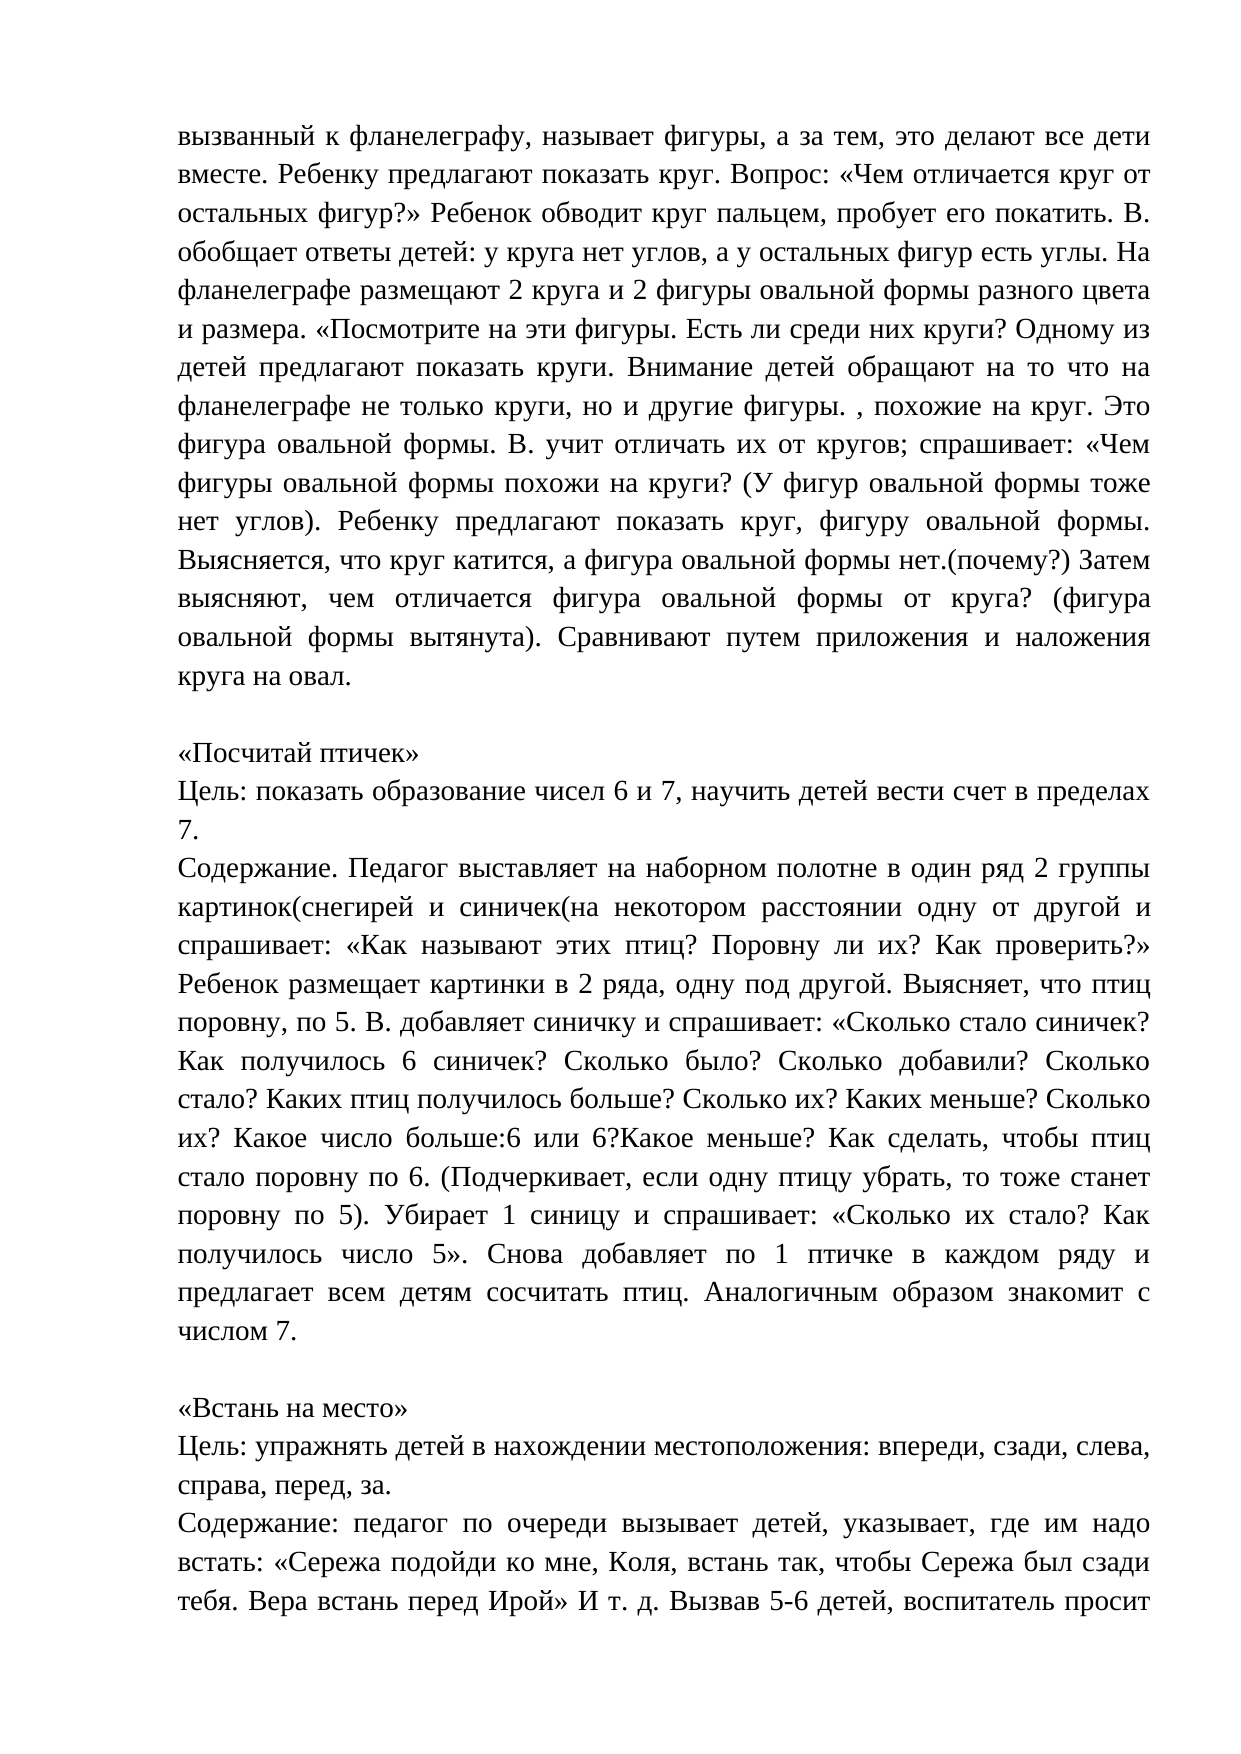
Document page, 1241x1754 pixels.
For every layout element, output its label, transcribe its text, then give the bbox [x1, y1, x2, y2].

text Содержание. Педагог выставляет на наборном полотне в один ряд 2 группы картинок(снегирей и синичек(на некотором расстоянии одну от другой и спрашивает: «Как называют этих птиц? Поровну ли их? Как проверить?» Ребенок размещает картинки в 2 ряда, одну под другой. Выясняет, что птиц поровну, по 5. В. добавляет синичку и спрашивает: «Сколько стало синичек? Как получилось 6 синичек? Сколько было? Сколько добавили? Сколько стало? Каких птиц получилось больше? Сколько их? Каких меньше? Сколько их? Какое число больше:6 или 6?Какое меньше? Как сделать, чтобы птиц стало поровну по 6. (Подчеркивает, если одну птицу убрать, то тоже станет поровну по 5). Убирает 1 синицу и спрашивает: «Сколько их стало? Как получилось число 5». Снова добавляет по 1 птичке в каждом ряду и предлагает всем детям сосчитать птиц. Аналогичным образом знакомит с числом 7. [177, 850, 1152, 1346]
text Цель: упражнять детей в нахождении местоположения: впереди, сзади, слева, справа, перед, за. [177, 1428, 1152, 1501]
text «Встань на место» [177, 1390, 1152, 1423]
text «Посчитай птичек» [177, 735, 1152, 768]
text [177, 118, 1152, 691]
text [177, 1506, 1152, 1616]
text Цель: показать образование чисел 6 и 7, научить детей вести счет в пределах 7. [177, 773, 1152, 845]
